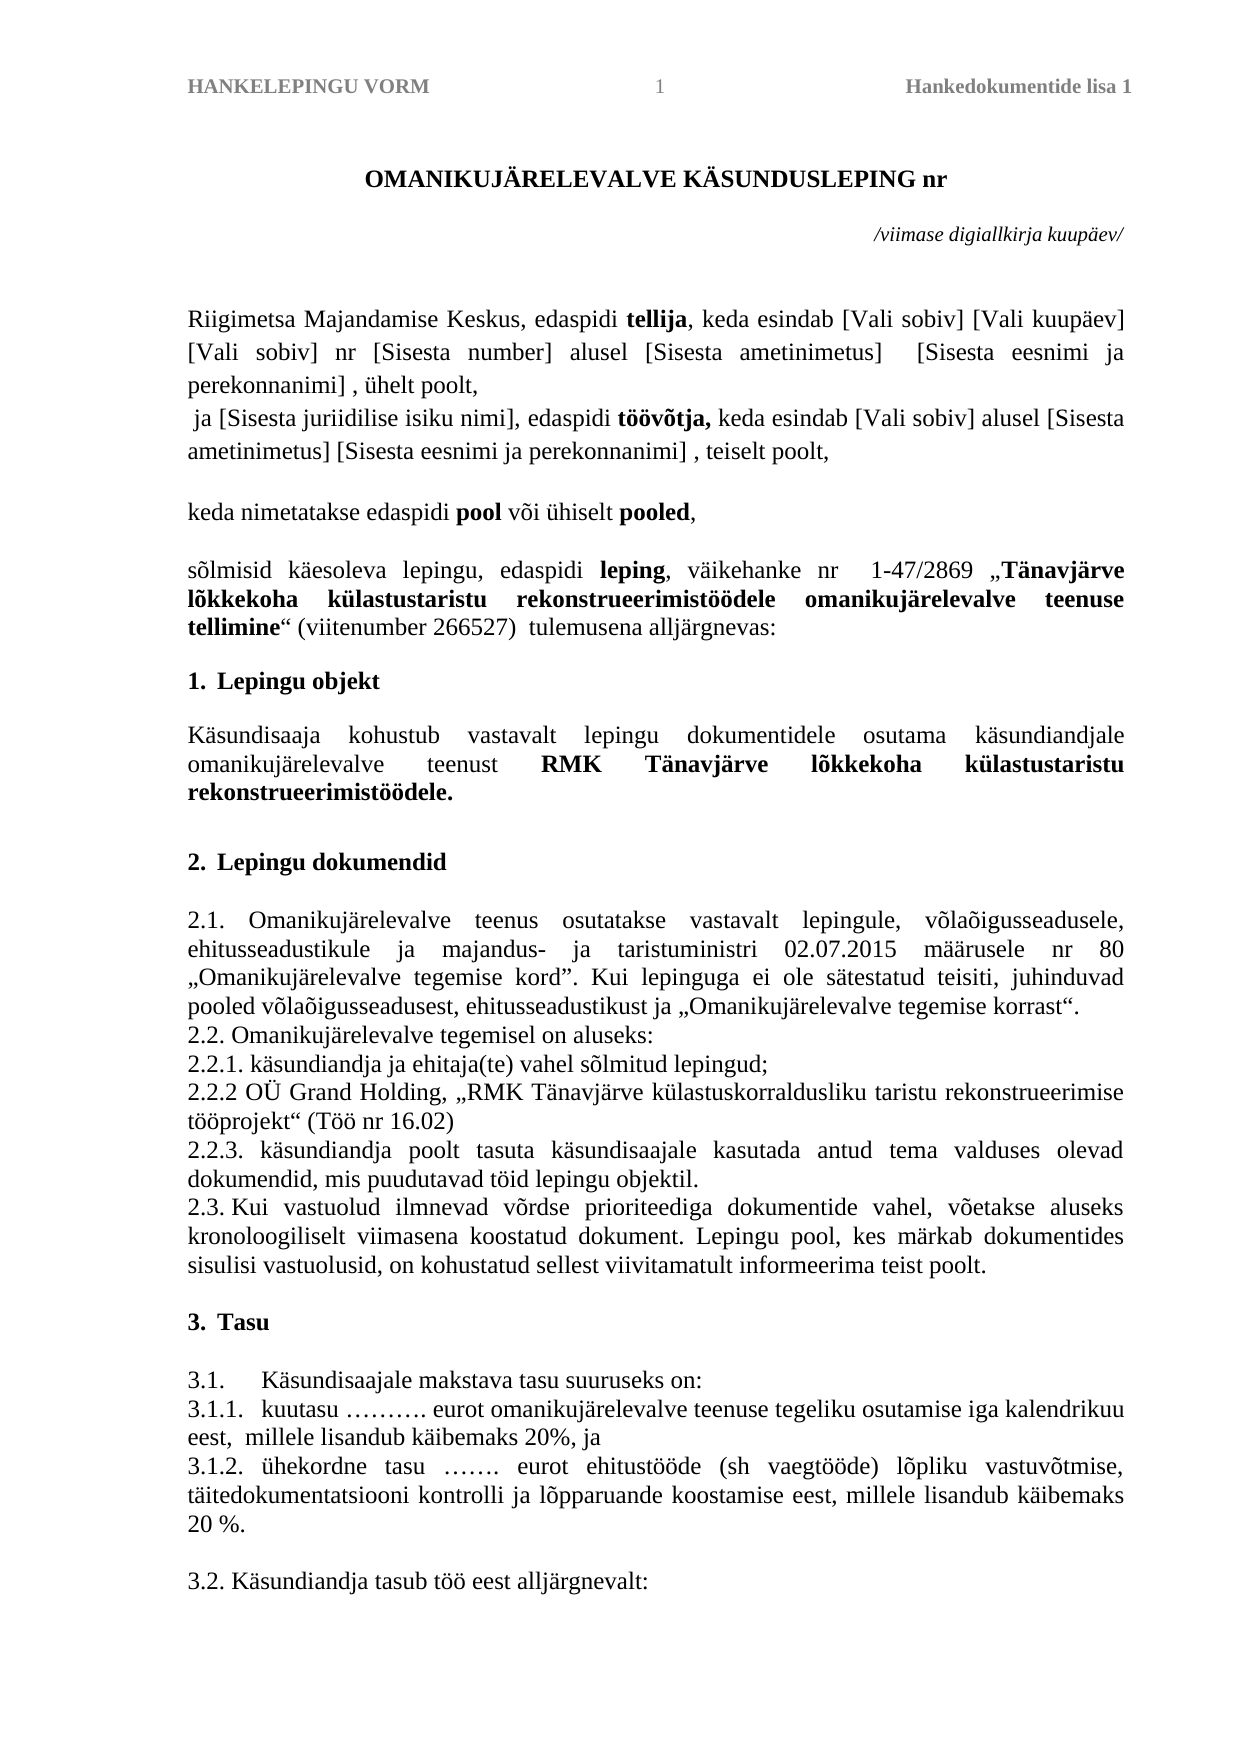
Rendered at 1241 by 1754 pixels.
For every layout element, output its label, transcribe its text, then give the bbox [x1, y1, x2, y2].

text 2.2.3. käsundiandja poolt tasuta käsundisaajale kasutada antud tema valduses olevad dokumendid, mis puudutavad töid lepingu objektil. [187, 1135, 1125, 1192]
list Lepingu dokumendid [187, 847, 1125, 876]
text /viimase digiallkirja kuupäev/ [187, 222, 1125, 246]
text OMANIKUJÄRELEVALVE KÄSUNDUSLEPING nr [187, 164, 1125, 193]
list Lepingu objekt [187, 666, 1125, 695]
text 2.2.1. käsundiandja ja ehitaja(te) vahel sõlmitud lepingud; [187, 1049, 1125, 1077]
text keda nimetatakse edaspidi pool või ühiselt pooled, [187, 497, 1125, 526]
text 2.2.2 OÜ Grand Holding, „RMK Tänavjärve külastuskorraldusliku taristu rekonstrueerimise tööprojekt“ (Töö nr 16.02) [187, 1077, 1125, 1135]
text sõlmisid käesoleva lepingu, edaspidi leping, väikehanke nr 1-47/2869 „Tänavjärve lõkkekoha külastustaristu rekonstrueerimistöödele omanikujärelevalve teenuse tellimine“ (viitenumber 266527) tulemusena alljärgnevas: [187, 555, 1125, 641]
text 3.2. Käsundiandja tasub töö eest alljärgnevalt: [187, 1566, 1125, 1595]
text 2.1. Omanikujärelevalve teenus osutatakse vastavalt lepingule, võlaõigusseadusele, ehitusseadustikule ja majandus- ja taristuministri 02.07.2015 määrusele nr 80 „Omanikujärelevalve tegemise kord”. Kui lepinguga ei ole sätestatud teisiti, juhinduvad pooled võlaõigusseadusest, ehitusseadustikust ja „Omanikujärelevalve tegemise korrast“. [187, 905, 1125, 1020]
text Riigimetsa Majandamise Keskus, edaspidi tellija, keda esindab nr alusel , ühelt poolt, [187, 304, 1125, 398]
text 2.3. Kui vastuolud ilmnevad võrdse prioriteediga dokumentide vahel, võetakse aluseks kronoloogiliselt viimasena koostatud dokument. Lepingu pool, kes märkab dokumentides sisulisi vastuolusid, on kohustatud sellest viivitamatult informeerima teist poolt. [187, 1192, 1125, 1279]
text 2.2. Omanikujärelevalve tegemisel on aluseks: [187, 1020, 1125, 1049]
text 3.1.2. ühekordne tasu ……. eurot ehitustööde (sh vaegtööde) lõpliku vastuvõtmise, täitedokumentatsiooni kontrolli ja lõpparuande koostamise eest, millele lisandub käibemaks 20 %. [187, 1451, 1125, 1537]
text Käsundisaaja kohustub vastavalt lepingu dokumentidele osutama käsundiandjale omanikujärelevalve teenust RMK Tänavjärve lõkkekoha külastustaristu rekonstrueerimistöödele. [187, 720, 1125, 806]
text ja edaspidi töövõtja, keda esindab alusel , teiselt poolt, [187, 403, 1125, 464]
list Käsundisaajale makstava tasu suuruseks on: [187, 1365, 1125, 1394]
list kuutasu ………. eurot omanikujärelevalve teenuse tegeliku osutamise iga kalendrikuu eest, millele lisandub käibemaks 20%, ja [187, 1394, 1125, 1451]
list Tasu [187, 1307, 1125, 1336]
